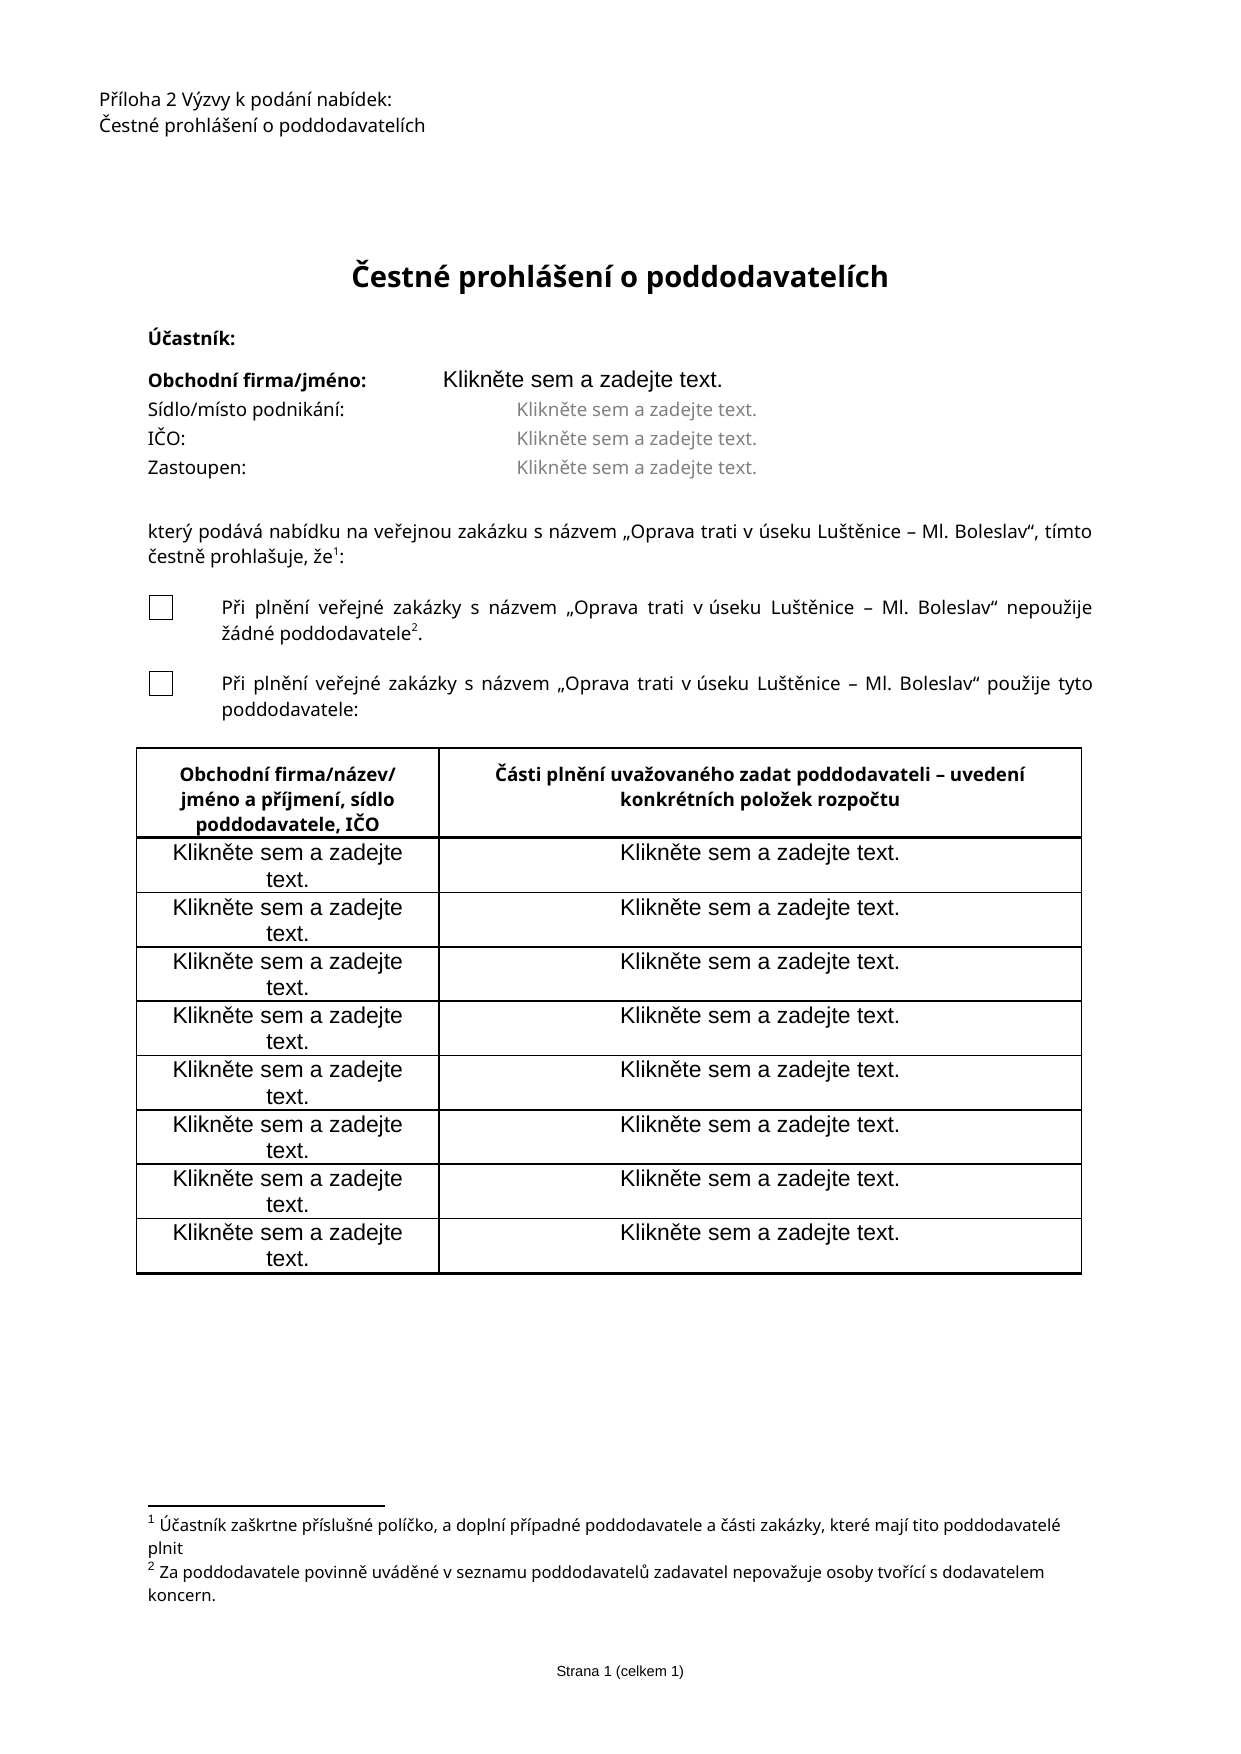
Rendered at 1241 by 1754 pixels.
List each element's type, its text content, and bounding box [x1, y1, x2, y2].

text který podává nabídku na veřejnou zakázku s názvem „Oprava trati v úseku Luštěnice – Ml. Boleslav“, tímto čestně prohlašuje, že: [148, 518, 1093, 569]
text Zastoupen: [148, 451, 1093, 480]
text Účastník: [148, 321, 1093, 352]
text Při plnění veřejné zakázky s názvem „Oprava trati v úseku Luštěnice – Ml. Boleslav“ použije tyto poddodavatele: [148, 670, 1093, 721]
text Sídlo/místo podnikání: [148, 393, 1093, 422]
table_header Části plnění uvažovaného zadat poddodavateli – uvedení konkrétních položek rozpočtu [440, 749, 1081, 836]
text Obchodní firma/jméno: [148, 364, 1093, 393]
text IČO: [148, 422, 1093, 451]
title Čestné prohlášení o poddodavatelích [148, 256, 1093, 296]
table_header Obchodní firma/název/ jméno a příjmení, sídlo poddodavatele, IČO [137, 749, 438, 836]
text Při plnění veřejné zakázky s názvem „Oprava trati v úseku Luštěnice – Ml. Boleslav“ nepoužije žádné poddodavatele. [148, 594, 1093, 645]
